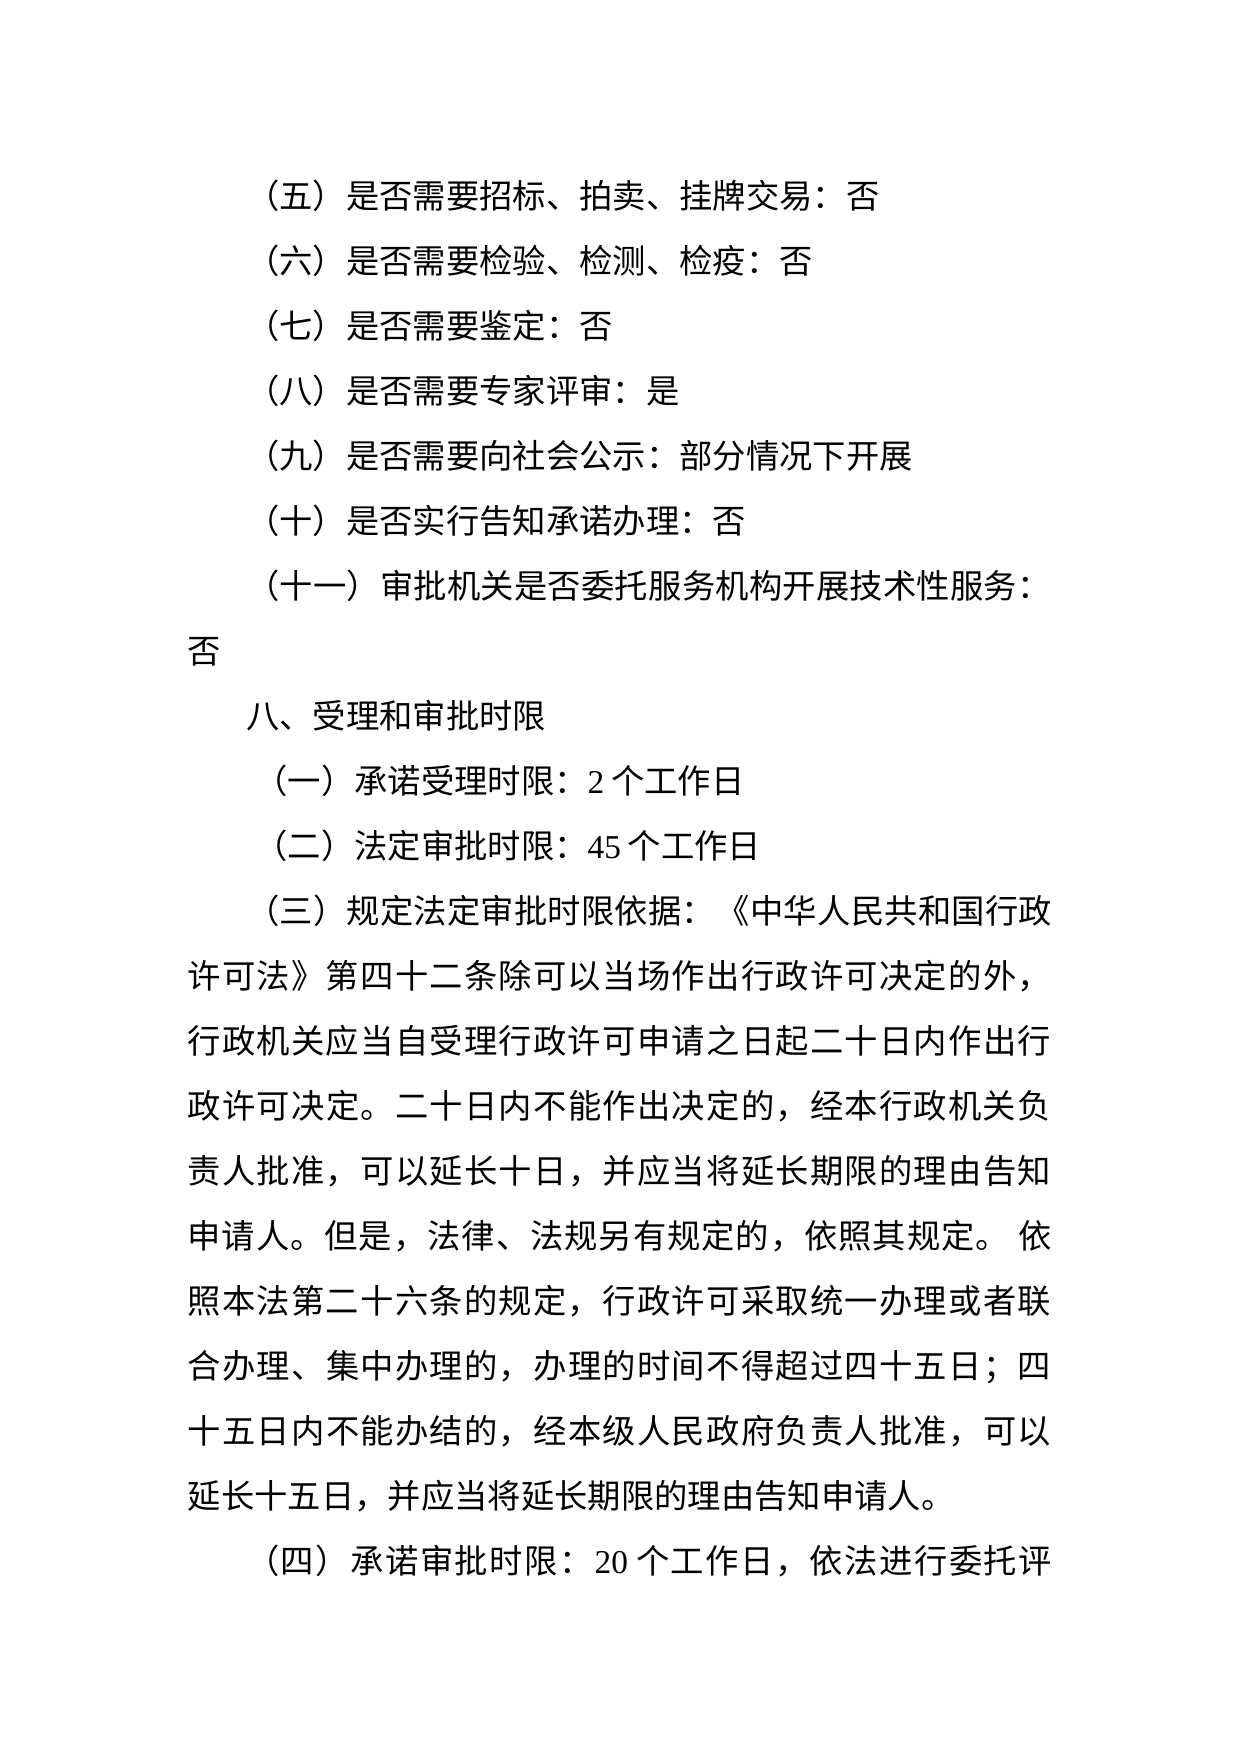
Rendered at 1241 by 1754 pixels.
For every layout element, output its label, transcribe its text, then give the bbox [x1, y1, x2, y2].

text （十）是否实行告知承诺办理：否 [187, 487, 1053, 552]
text （七）是否需要鉴定：否 [187, 292, 1053, 357]
text （一）承诺受理时限：2个工作日 [187, 747, 1053, 812]
text （五）是否需要招标、拍卖、挂牌交易：否 [187, 162, 1053, 227]
text （九）是否需要向社会公示：部分情况下开展 [187, 422, 1053, 487]
text （八）是否需要专家评审：是 [187, 357, 1053, 422]
text （三）规定法定审批时限依据：《中华人民共和国行政许可法》第四十二条除可以当场作出行政许可决定的外，行政机关应当自受理行政许可申请之日起二十日内作出行政许可决定。二十日内不能作出决定的，经本行政机关负责人批准，可以延长十日，并应当将延长期限的理由告知申请人。但是，法律、法规另有规定的，依照其规定。 依照本法第二十六条的规定，行政许可采取统一办理或者联合办理、集中办理的，办理的时间不得超过四十五日；四十五日内不能办结的，经本级人民政府负责人批准，可以延长十五日，并应当将延长期限的理由告知申请人。 [187, 877, 1053, 1527]
text （十一）审批机关是否委托服务机构开展技术性服务：否 [187, 552, 1053, 682]
list （二）法定审批时限：45个工作日 [187, 812, 1053, 877]
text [187, 1527, 1053, 1592]
text 八、受理和审批时限 [187, 682, 1053, 747]
text （六）是否需要检验、检测、检疫：否 [187, 227, 1053, 292]
